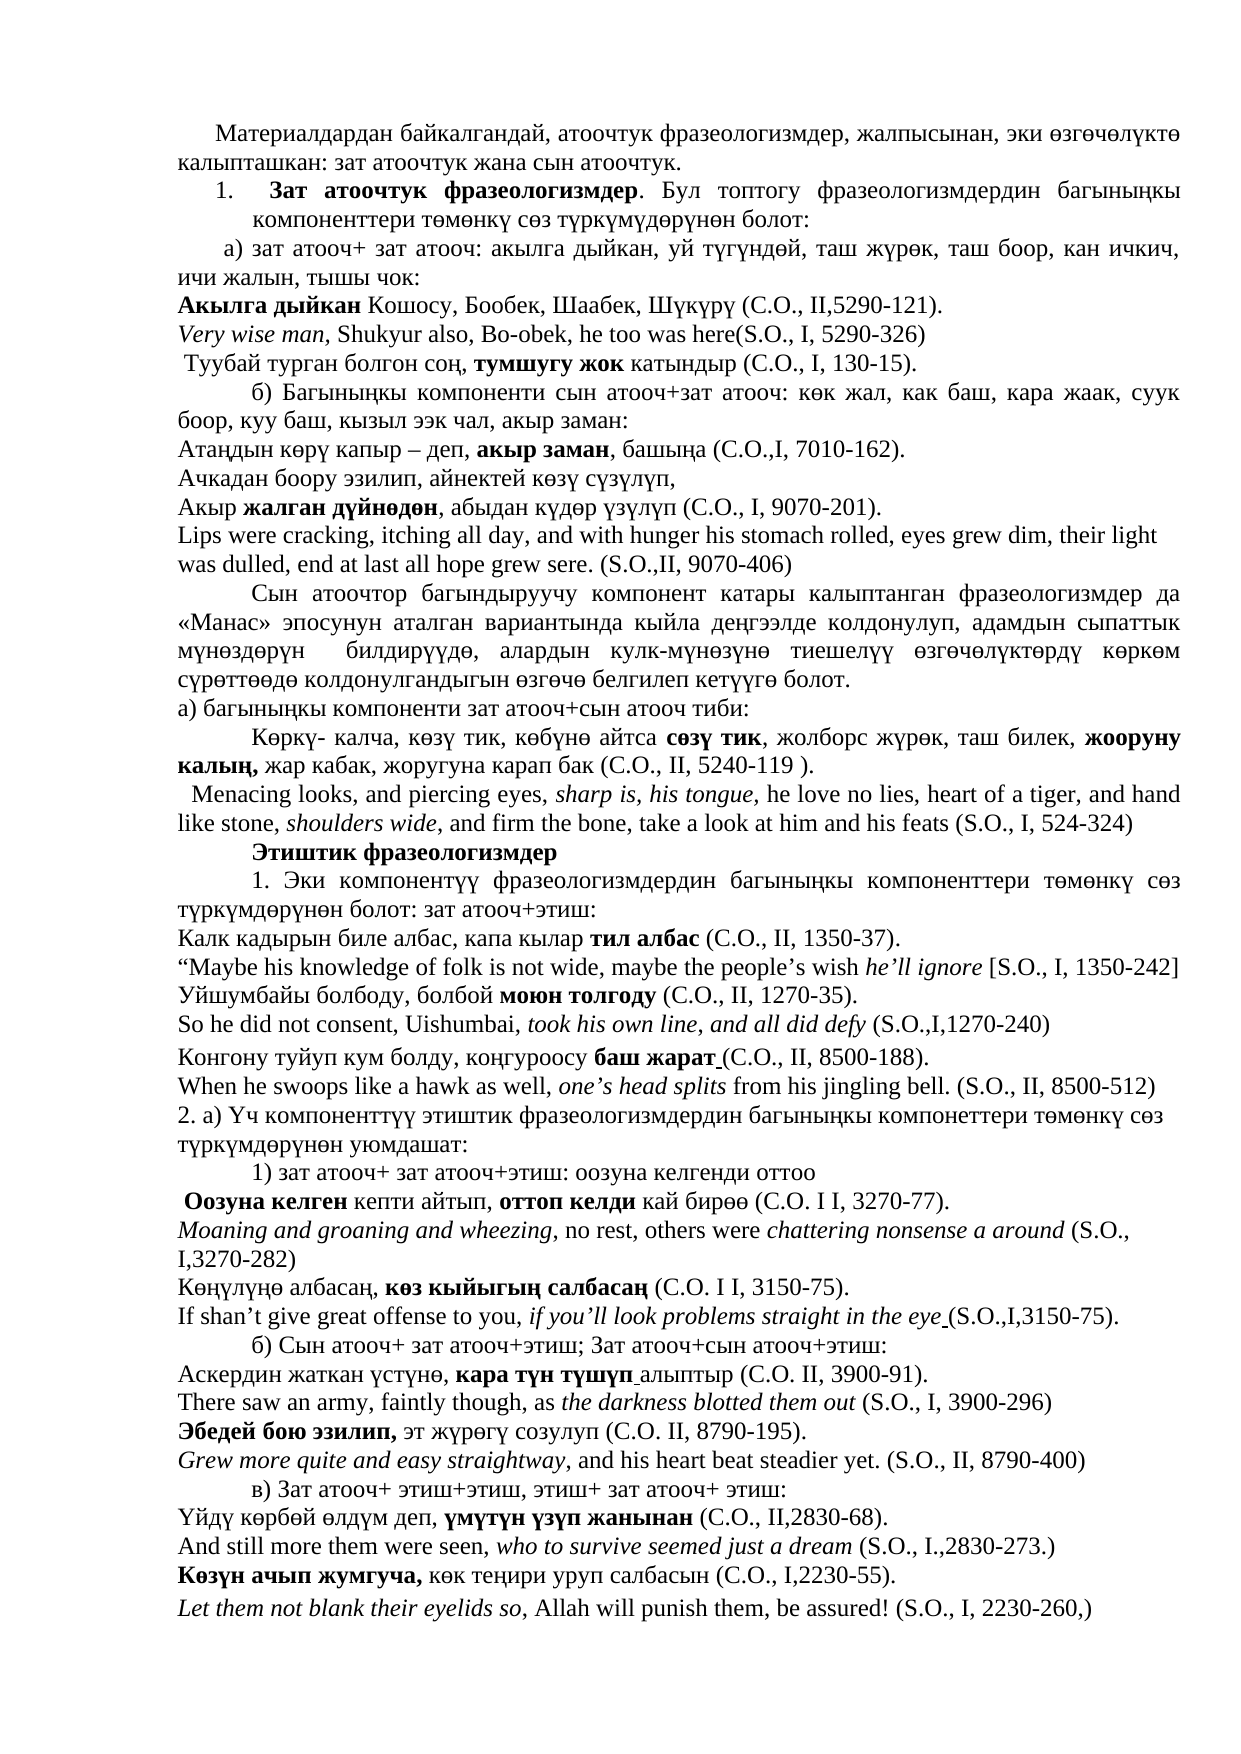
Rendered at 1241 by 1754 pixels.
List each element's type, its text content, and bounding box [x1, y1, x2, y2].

text Көзүн ачып жумгуча, көк теңири уруп салбасын (С.О., I,2230-55). [177, 1560, 1181, 1589]
text Акыр жалган дүйнөдөн, абыдан күдөр үзүлүп (С.О., I, 9070-201). [177, 492, 1181, 521]
text а) багыныңкы компоненти зат атооч+сын атооч тиби: [177, 693, 1181, 722]
text в) Зат атооч+ этиш+этиш, этиш+ зат атооч+ этиш: [177, 1474, 1181, 1502]
text So he did not consent, Uishumbai, took his own line, and all did defy (S.O.,I,1270-240) [177, 1009, 1181, 1038]
text б) Сын атооч+ зат атооч+этиш; Зат атооч+сын атооч+этиш: [177, 1330, 1181, 1359]
text Көркү- калча, көзү тик, көбүнө айтса сөзү тик, жолборс жүрөк, таш билек, жооруну калың, жар кабак, жоругуна карап бак (С.О., II, 5240-119 ). [177, 722, 1181, 779]
text Калк кадырын биле албас, капа кылар тил албас (С.О., II, 1350-37). [177, 923, 1181, 952]
text 1) зат атооч+ зат атооч+этиш: оозуна келгенди оттоо [177, 1157, 1181, 1186]
text Этиштик фразеологизмдер [177, 837, 1181, 866]
text “Maybe his knowledge of folk is not wide, maybe the people’s wish he’ll ignore [S.O., I, 1350-242] [177, 952, 1181, 981]
text Материалдардан байкалгандай, атоочтук фразеологизмдер, жалпысынан, эки өзгөчөлүктө калыпташкан: зат атоочтук жана сын атоочтук. [177, 118, 1181, 176]
text Уйшумбайы болбоду, болбой моюн толгоду (С.О., II, 1270-35). [177, 981, 1181, 1009]
text Оозуна келген кепти айтып, оттоп келди кай бирөө (С.О. I I, 3270-77). [177, 1186, 1181, 1215]
text Акылга дыйкан Кошосу, Бообек, Шаабек, Шүкүрү (С.О., II,5290-121). [177, 291, 1181, 319]
text Атаңдын көрү капыр – деп, акыр заман, башыңа (С.О.,I, 7010-162). [177, 434, 1181, 463]
text Туубай турган болгон соң, тумшугу жок катындыр (С.О., I, 130-15). [177, 348, 1181, 377]
text б) Багыныңкы компоненти сын атооч+зат атооч: көк жал, как баш, кара жаак, суук боор, куу баш, кызыл ээк чал, акыр заман: [177, 377, 1181, 434]
text Lips were cracking, itching all day, and with hunger his stomach rolled, eyes grew dim, their light was dulled, end at last all hope grew sere. (S.O.,II, 9070-406) [177, 521, 1181, 578]
text Көңүлүңө албасаң, көз кыйыгың салбасаң (С.О. I I, 3150-75). [177, 1272, 1181, 1301]
text Let them not blank their eyelids so, Allah will punish them, be assured! (S.O., I, 2230-260,) [177, 1593, 1181, 1622]
text And still more them were seen, who to survive seemed just a dream (S.O., I.,2830-273.) [177, 1531, 1181, 1560]
text 2. а) Үч компоненттүү этиштик фразеологизмдердин багыныңкы компонеттери төмөнкү сөз түркүмдөрүнөн уюмдашат: [177, 1100, 1181, 1157]
text When he swoops like a hawk as well, one’s head splits from his jingling bell. (S.O., II, 8500-512) [177, 1071, 1181, 1100]
text Ачкадан боору эзилип, айнектей көзү сүзүлүп, [177, 463, 1181, 492]
text If shan’t give great offense to you, if you’ll look problems straight in the eye (S.O.,I,3150-75). [177, 1301, 1181, 1330]
text Конгону туйуп кум болду, коңгуроосу баш жарат (С.О., II, 8500-188). [177, 1042, 1181, 1071]
text Сын атоочтор багындыруучу компонент катары калыптанган фразеологизмдер да «Манас» эпосунун аталган вариантында кыйла деңгээлде колдонулуп, адамдын сыпаттык мүнөздөрүн билдирүүдө, алардын кулк-мүнөзүнө тиешелүү өзгөчөлүктөрдү көркөм сүрөттөөдө колдонулгандыгын өзгөчө белгилеп кетүүгө болот. [177, 578, 1181, 693]
text Very wise man, Shukyur also, Bo-obek, he too was here(S.O., I, 5290-326) [177, 319, 1181, 348]
list Зат атоочтук фразеологизмдер. Бул топтогу фразеологизмдердин багыныңкы компоненттери төмөнкү сөз түркүмүдөрүнөн болот: [215, 176, 1181, 233]
text Grew more quite and easy straightway, and his heart beat steadier yet. (S.O., II, 8790-400) [177, 1445, 1181, 1474]
text Үйдү көрбөй өлдүм деп, үмүтүн үзүп жанынан (С.О., II,2830-68). [177, 1502, 1181, 1531]
text Аскердин жаткан үстүнө, кара түн түшүп алыптыр (С.О. II, 3900-91). [177, 1359, 1181, 1387]
text Moaning and groaning and wheezing, no rest, others were chattering nonsense a around (S.O., I,3270-282) [177, 1215, 1181, 1272]
text There saw an army, faintly though, as the darkness blotted them out (S.O., I, 3900-296) [177, 1387, 1181, 1416]
text 1. Эки компонентүү фразеологизмдердин багыныңкы компоненттери төмөнкү сөз түркүмдөрүнөн болот: зат атооч+этиш: [177, 866, 1181, 923]
text Эбедей бою эзилип, эт жүрөгү созулуп (С.О. II, 8790-195). [177, 1416, 1181, 1445]
text Menacing looks, and piercing eyes, sharp is, his tongue, he love no lies, heart of a tiger, and hand like stone, shoulders wide, and firm the bone, take a look at him and his feats (S.O., I, 524-324) [177, 779, 1181, 837]
text а) зат атооч+ зат атооч: акылга дыйкан, уй түгүндөй, таш жүрөк, таш боор, кан ичкич, ичи жалын, тышы чок: [177, 233, 1181, 291]
